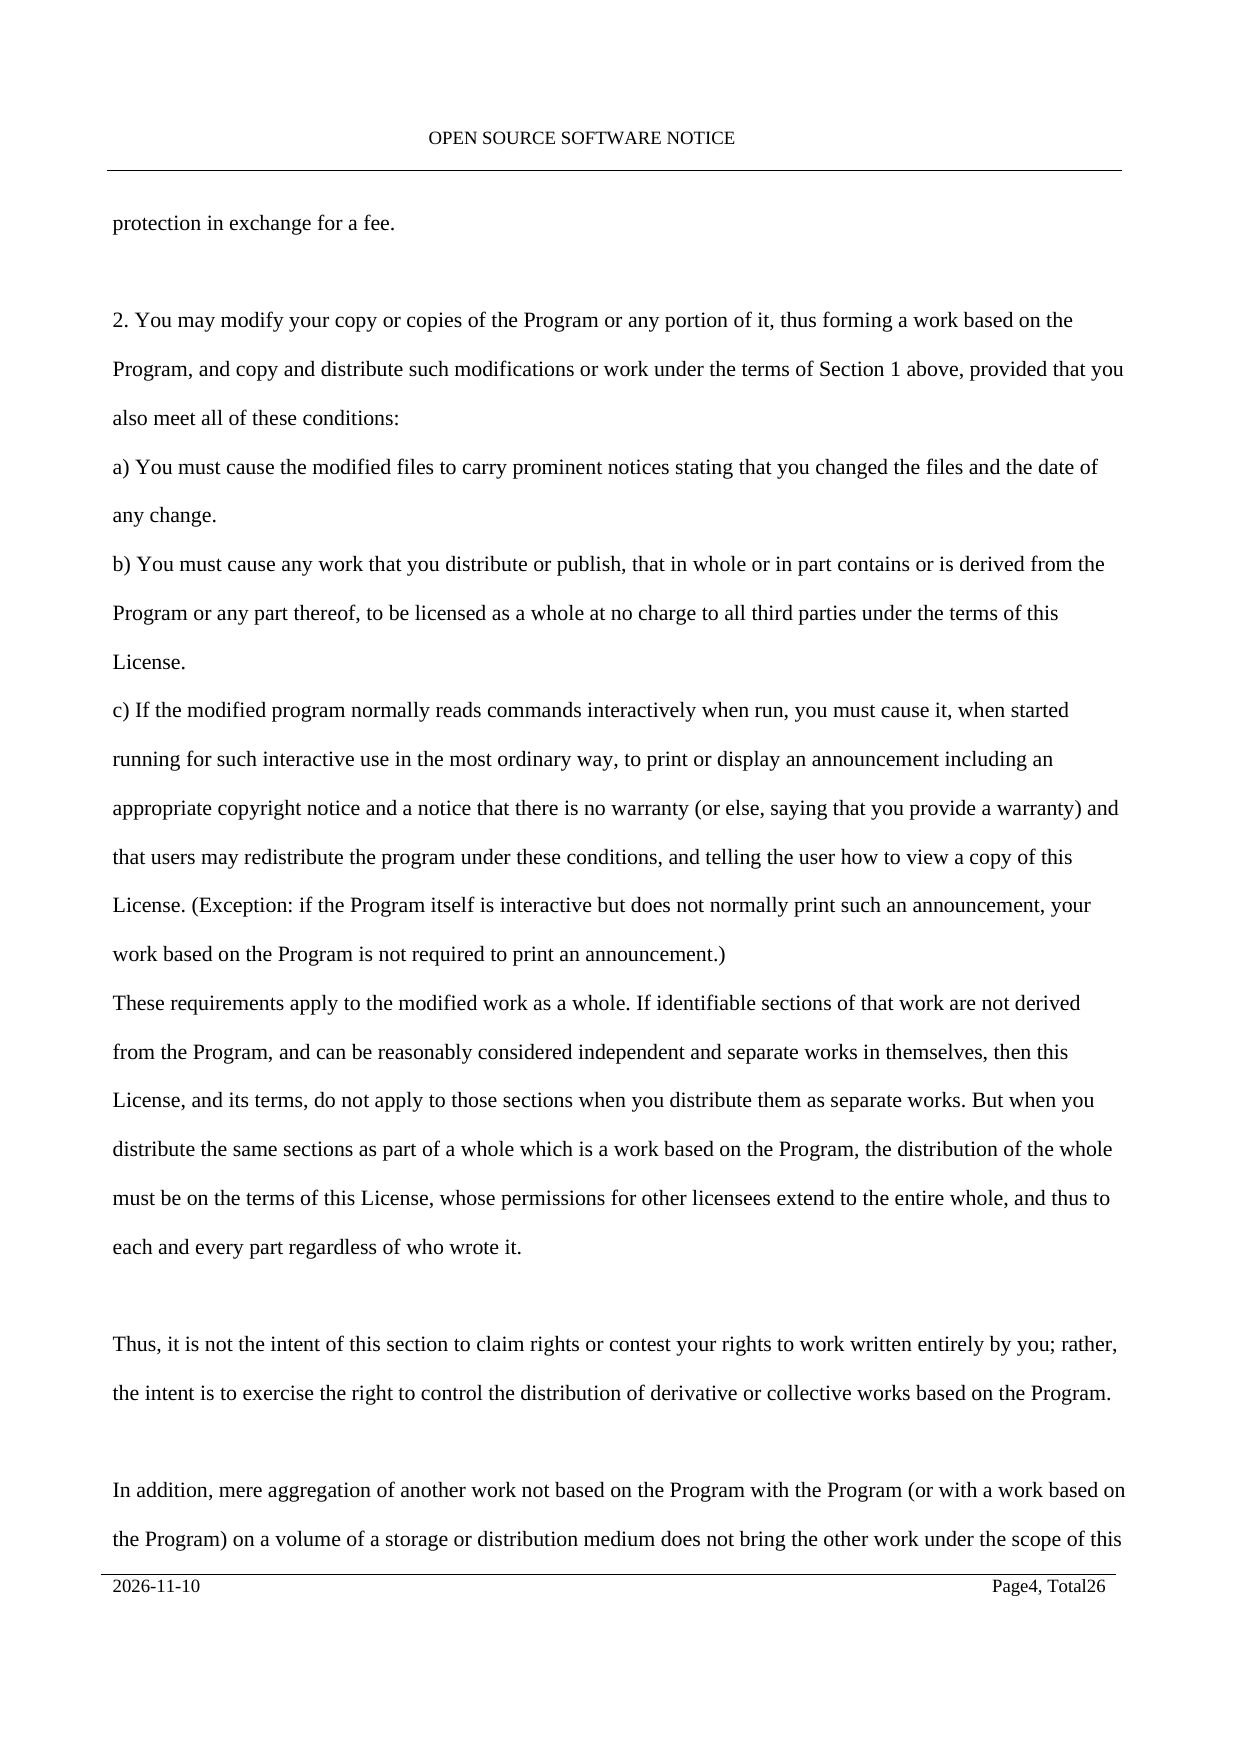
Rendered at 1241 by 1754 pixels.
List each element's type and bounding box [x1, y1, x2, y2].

text [112, 206, 1128, 1555]
